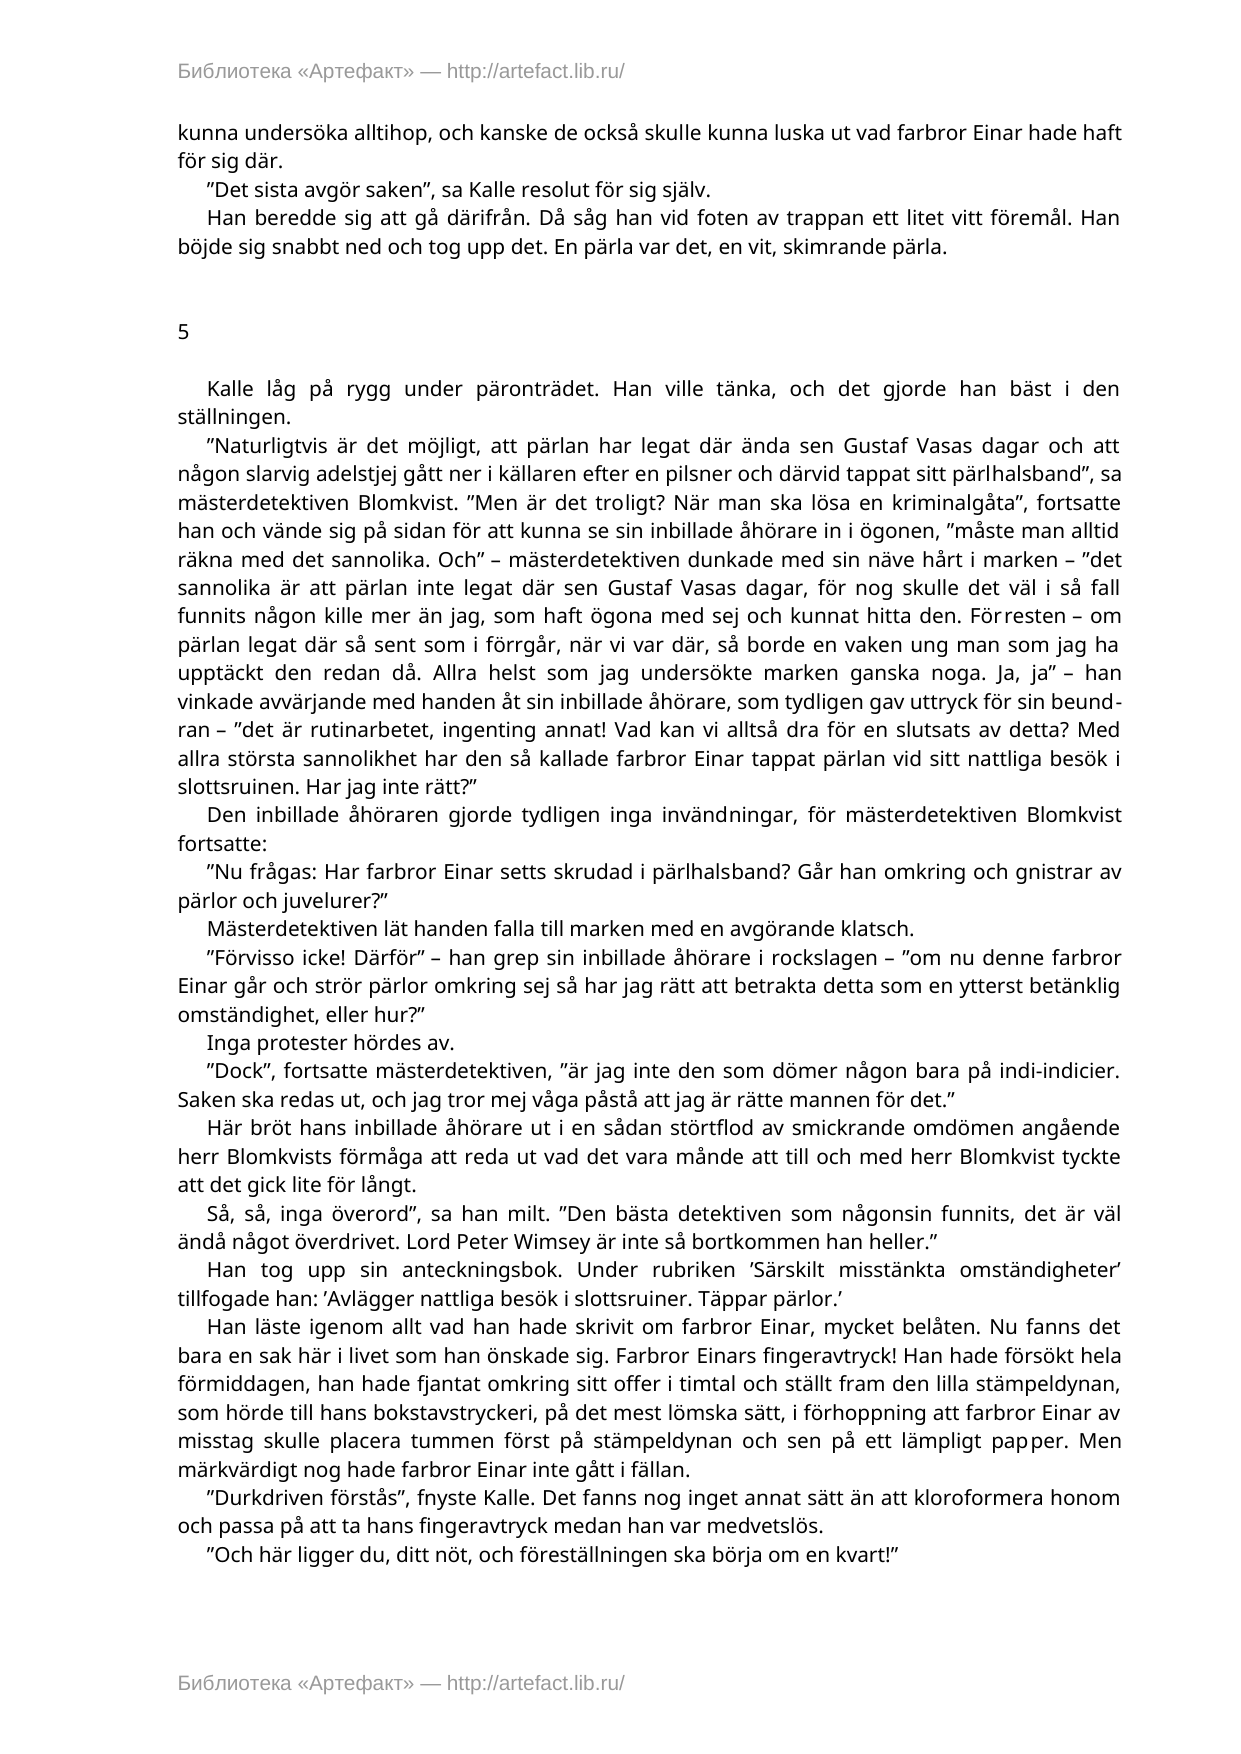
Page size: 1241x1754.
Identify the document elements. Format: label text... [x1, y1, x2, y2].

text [177, 118, 1122, 175]
text Kalle låg på rygg under päronträdet. Han ville tänka, och det gjorde han bäst i den ställningen. [177, 374, 1122, 431]
text Han beredde sig att gå därifrån. Då såg han vid foten av trappan ett litet vitt föremål. Han böjde sig snabbt ned och tog upp det. En pärla var det, en vit, skimrande pärla. [177, 203, 1122, 260]
text Så, så, inga överord”, sa han milt. ”Den bästa detektiven som någonsin funnits, det är väl ändå något överdrivet. Lord Peter Wimsey är inte så bortkommen han heller.” [177, 1199, 1122, 1256]
text Här bröt hans inbillade åhörare ut i en sådan störtflod av smickrande omdömen angående herr Blomkvists förmåga att reda ut vad det vara månde att till och med herr Blomkvist tyckte att det gick lite för långt. [177, 1113, 1122, 1199]
text ”Förvisso icke! Därför” – han grep sin inbillade åhörare i rockslagen – ”om nu denne farbror Einar går och strör pärlor omkring sej så har jag rätt att betrakta detta som en ytterst betänklig omständighet, eller hur?” [177, 943, 1122, 1028]
text Han läste igenom allt vad han hade skrivit om farbror Einar, mycket belåten. Nu fanns det bara en sak här i livet som han önskade sig. Farbror Einars fingeravtryck! Han hade försökt hela förmiddagen, han hade fjantat omkring sitt offer i timtal och ställt fram den lilla stämpeldynan, som hörde till hans bokstavstryckeri, på det mest lömska sätt, i förhoppning att farbror Einar av misstag skulle placera tummen först på stämpeldynan och sen på ett lämpligt papper. Men märkvärdigt nog hade farbror Einar inte gått i fällan. [177, 1312, 1122, 1483]
text ”Det sista avgör saken”, sa Kalle resolut för sig själv. [177, 175, 1122, 203]
text ”Dock”, fortsatte mästerdetektiven, ”är jag inte den som dömer någon bara på indi-indicier. Saken ska redas ut, och jag tror mej våga påstå att jag är rätte mannen för det.” [177, 1057, 1122, 1113]
subtitle 5 [177, 317, 1122, 346]
text Han tog upp sin anteckningsbok. Under rubriken ’Särskilt misstänkta omständigheter’ tillfogade han: ’Avlägger nattliga besök i slottsruiner. Täppar pärlor.’ [177, 1256, 1122, 1312]
text ”Durkdriven förstås”, fnyste Kalle. Det fanns nog inget annat sätt än att kloroformera honom och passa på att ta hans fingeravtryck medan han var medvetslös. [177, 1483, 1122, 1540]
text Mästerdetektiven lät handen falla till marken med en avgörande klatsch. [177, 914, 1122, 943]
text Den inbillade åhöraren gjorde tydligen inga invändningar, för mästerdetektiven Blomkvist fortsatte: [177, 801, 1122, 857]
text Inga protester hördes av. [177, 1028, 1122, 1057]
text ”Nu frågas: Har farbror Einar setts skrudad i pärlhalsband? Går han omkring och gnistrar av pärlor och juvelurer?” [177, 857, 1122, 914]
text ”Naturligtvis är det möjligt, att pärlan har legat där ända sen Gustaf Vasas dagar och att någon slarvig adelstjej gått ner i källaren efter en pilsner och därvid tappat sitt pärlhalsband”, sa mästerdetektiven Blomkvist. ”Men är det troligt? När man ska lösa en kriminalgåta”, fortsatte han och vände sig på sidan för att kunna se sin inbillade åhörare in i ögonen, ”måste man alltid räkna med det sannolika. Och” – mästerdetektiven dunkade med sin näve hårt i marken – ”det sannolika är att pärlan inte legat där sen Gustaf Vasas dagar, för nog skulle det väl i så fall funnits någon kille mer än jag, som haft ögona med sej och kunnat hitta den. Förresten – om pärlan legat där så sent som i förrgår, när vi var där, så borde en vaken ung man som jag ha upptäckt den redan då. Allra helst som jag undersökte marken ganska noga. Ja, ja” – han vinkade avvärjande med handen åt sin inbillade åhörare, som tydligen gav uttryck för sin beundran – ”det är rutinarbetet, ingenting annat! Vad kan vi alltså dra för en slutsats av detta? Med allra största sannolikhet har den så kallade farbror Einar tappat pärlan vid sitt nattliga besök i slottsruinen. Har jag inte rätt?” [177, 431, 1122, 801]
text ”Och här ligger du, ditt nöt, och föreställningen ska börja om en kvart!” [177, 1540, 1122, 1568]
